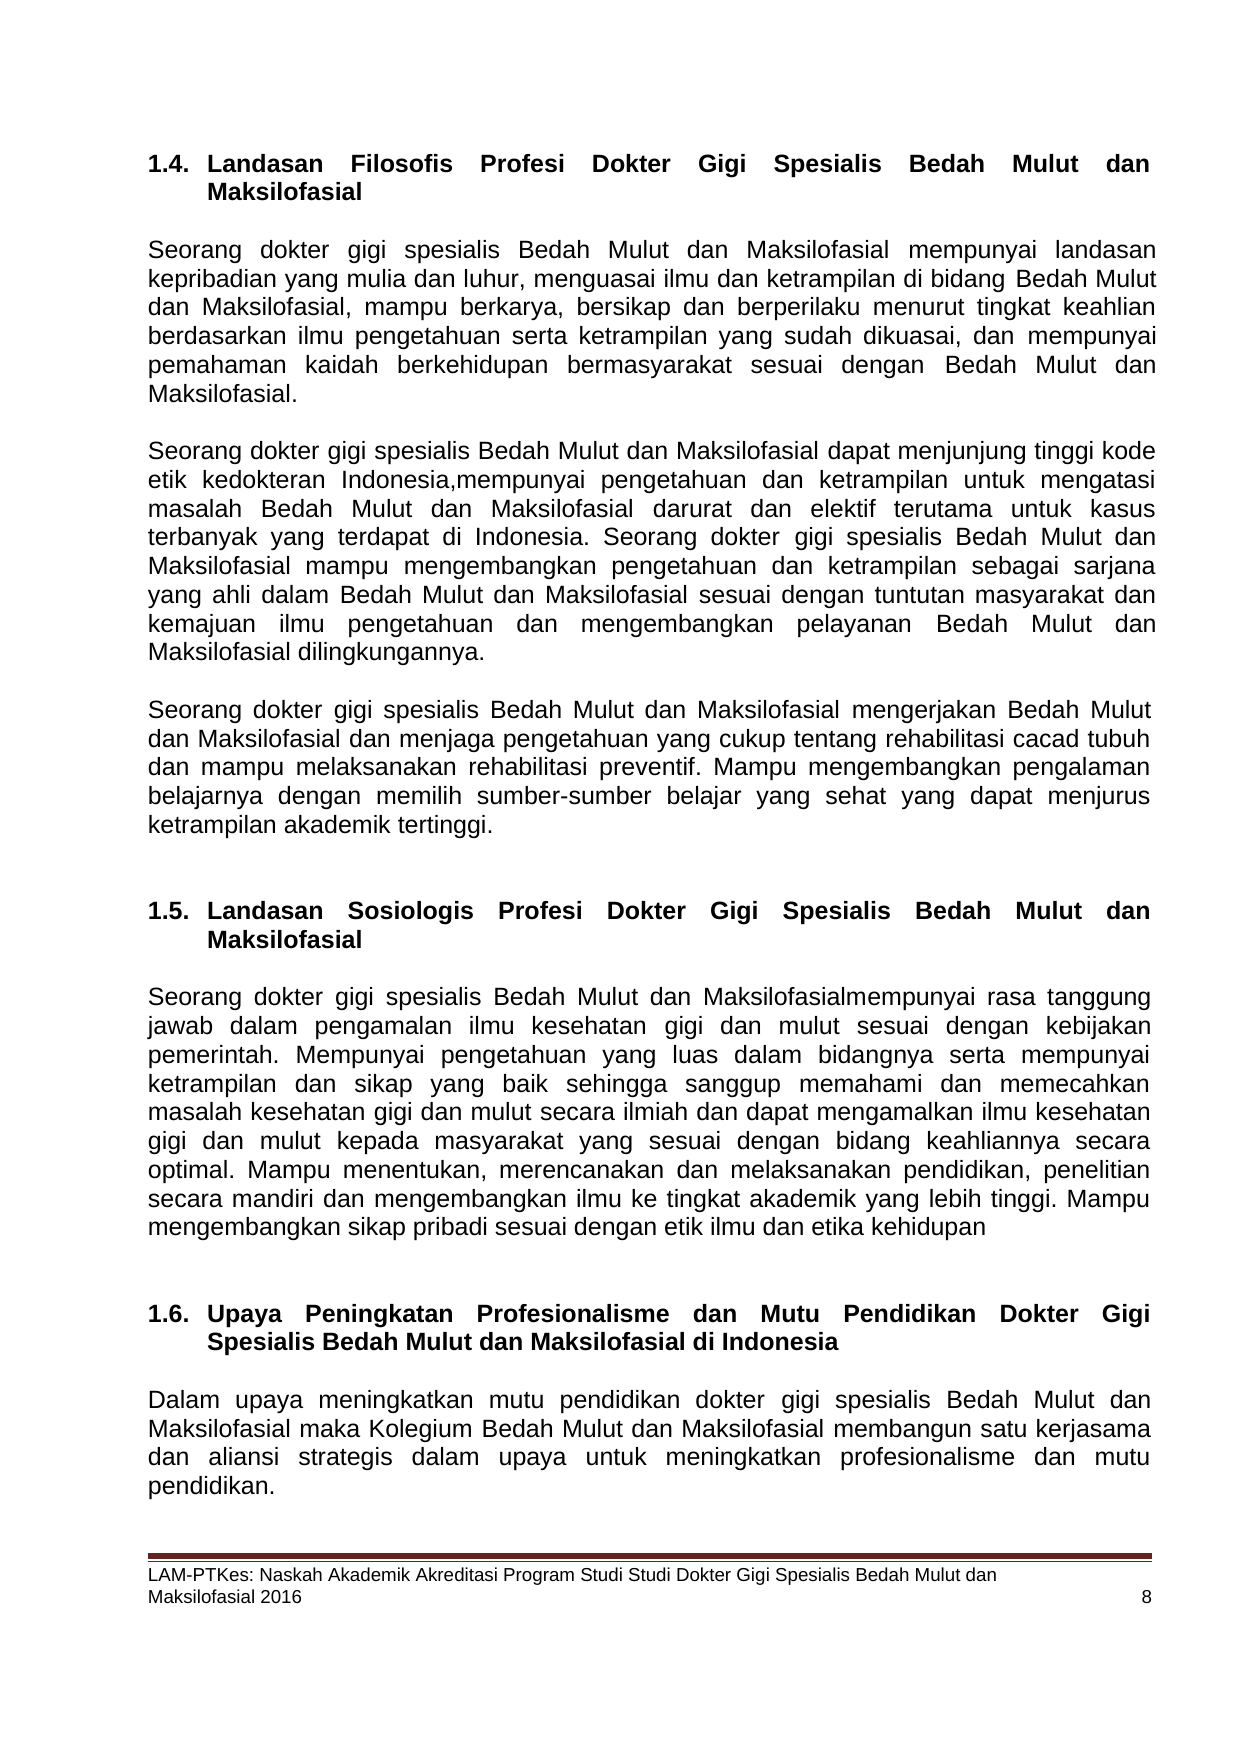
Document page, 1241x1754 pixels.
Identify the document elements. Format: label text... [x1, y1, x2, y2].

text Seorang dokter gigi spesialis Bedah Mulut dan Maksilofasial mempunyai landasan kepribadian yang mulia dan luhur, menguasai ilmu dan ketrampilan di bidang Bedah Mulut dan Maksilofasial, mampu berkarya, bersikap dan berperilaku menurut tingkat keahlian berdasarkan ilmu pengetahuan serta ketrampilan yang sudah dikuasai, dan mempunyai pemahaman kaidah berkehidupan bermasyarakat sesuai dengan Bedah Mulut dan Maksilofasial. [148, 235, 1157, 407]
text Dalam upaya meningkatkan mutu pendidikan dokter gigi spesialis Bedah Mulut dan Maksilofasial maka Kolegium Bedah Mulut dan Maksilofasial membangun satu kerjasama dan aliansi strategis dalam upaya untuk meningkatkan profesionalisme dan mutu pendidikan. [148, 1385, 1152, 1500]
text 1.4. Landasan Filosofis Profesi Dokter Gigi Spesialis Bedah Mulut dan Maksilofasial [148, 149, 1152, 206]
text 1.5. Landasan Sosiologis Profesi Dokter Gigi Spesialis Bedah Mulut dan Maksilofasial [148, 896, 1152, 954]
text Seorang dokter gigi spesialis Bedah Mulut dan Maksilofasialmempunyai rasa tanggung jawab dalam pengamalan ilmu kesehatan gigi dan mulut sesuai dengan kebijakan pemerintah. Mempunyai pengetahuan yang luas dalam bidangnya serta mempunyai ketrampilan dan sikap yang baik sehingga sanggup memahami dan memecahkan masalah kesehatan gigi dan mulut secara ilmiah dan dapat mengamalkan ilmu kesehatan gigi dan mulut kepada masyarakat yang sesuai dengan bidang keahliannya secara optimal. Mampu menentukan, merencanakan dan melaksanakan pendidikan, penelitian secara mandiri dan mengembangkan ilmu ke tingkat akademik yang lebih tinggi. Mampu mengembangkan sikap pribadi sesuai dengan etik ilmu dan etika kehidupan [148, 982, 1152, 1241]
text Seorang dokter gigi spesialis Bedah Mulut dan Maksilofasial dapat menjunjung tinggi kode etik kedokteran Indonesia,mempunyai pengetahuan dan ketrampilan untuk mengatasi masalah Bedah Mulut dan Maksilofasial darurat dan elektif terutama untuk kasus terbanyak yang terdapat di Indonesia. Seorang dokter gigi spesialis Bedah Mulut dan Maksilofasial mampu mengembangkan pengetahuan dan ketrampilan sebagai sarjana yang ahli dalam Bedah Mulut dan Maksilofasial sesuai dengan tuntutan masyarakat dan kemajuan ilmu pengetahuan dan mengembangkan pelayanan Bedah Mulut dan Maksilofasial dilingkungannya. [148, 436, 1157, 666]
text Seorang dokter gigi spesialis Bedah Mulut dan Maksilofasial mengerjakan Bedah Mulut dan Maksilofasial dan menjaga pengetahuan yang cukup tentang rehabilitasi cacad tubuh dan mampu melaksanakan rehabilitasi preventif. Mampu mengembangkan pengalaman belajarnya dengan memilih sumber-sumber belajar yang sehat yang dapat menjurus ketrampilan akademik tertinggi. [148, 695, 1152, 839]
text 1.6. Upaya Peningkatan Profesionalisme dan Mutu Pendidikan Dokter Gigi Spesialis Bedah Mulut dan Maksilofasial di Indonesia [148, 1299, 1152, 1356]
